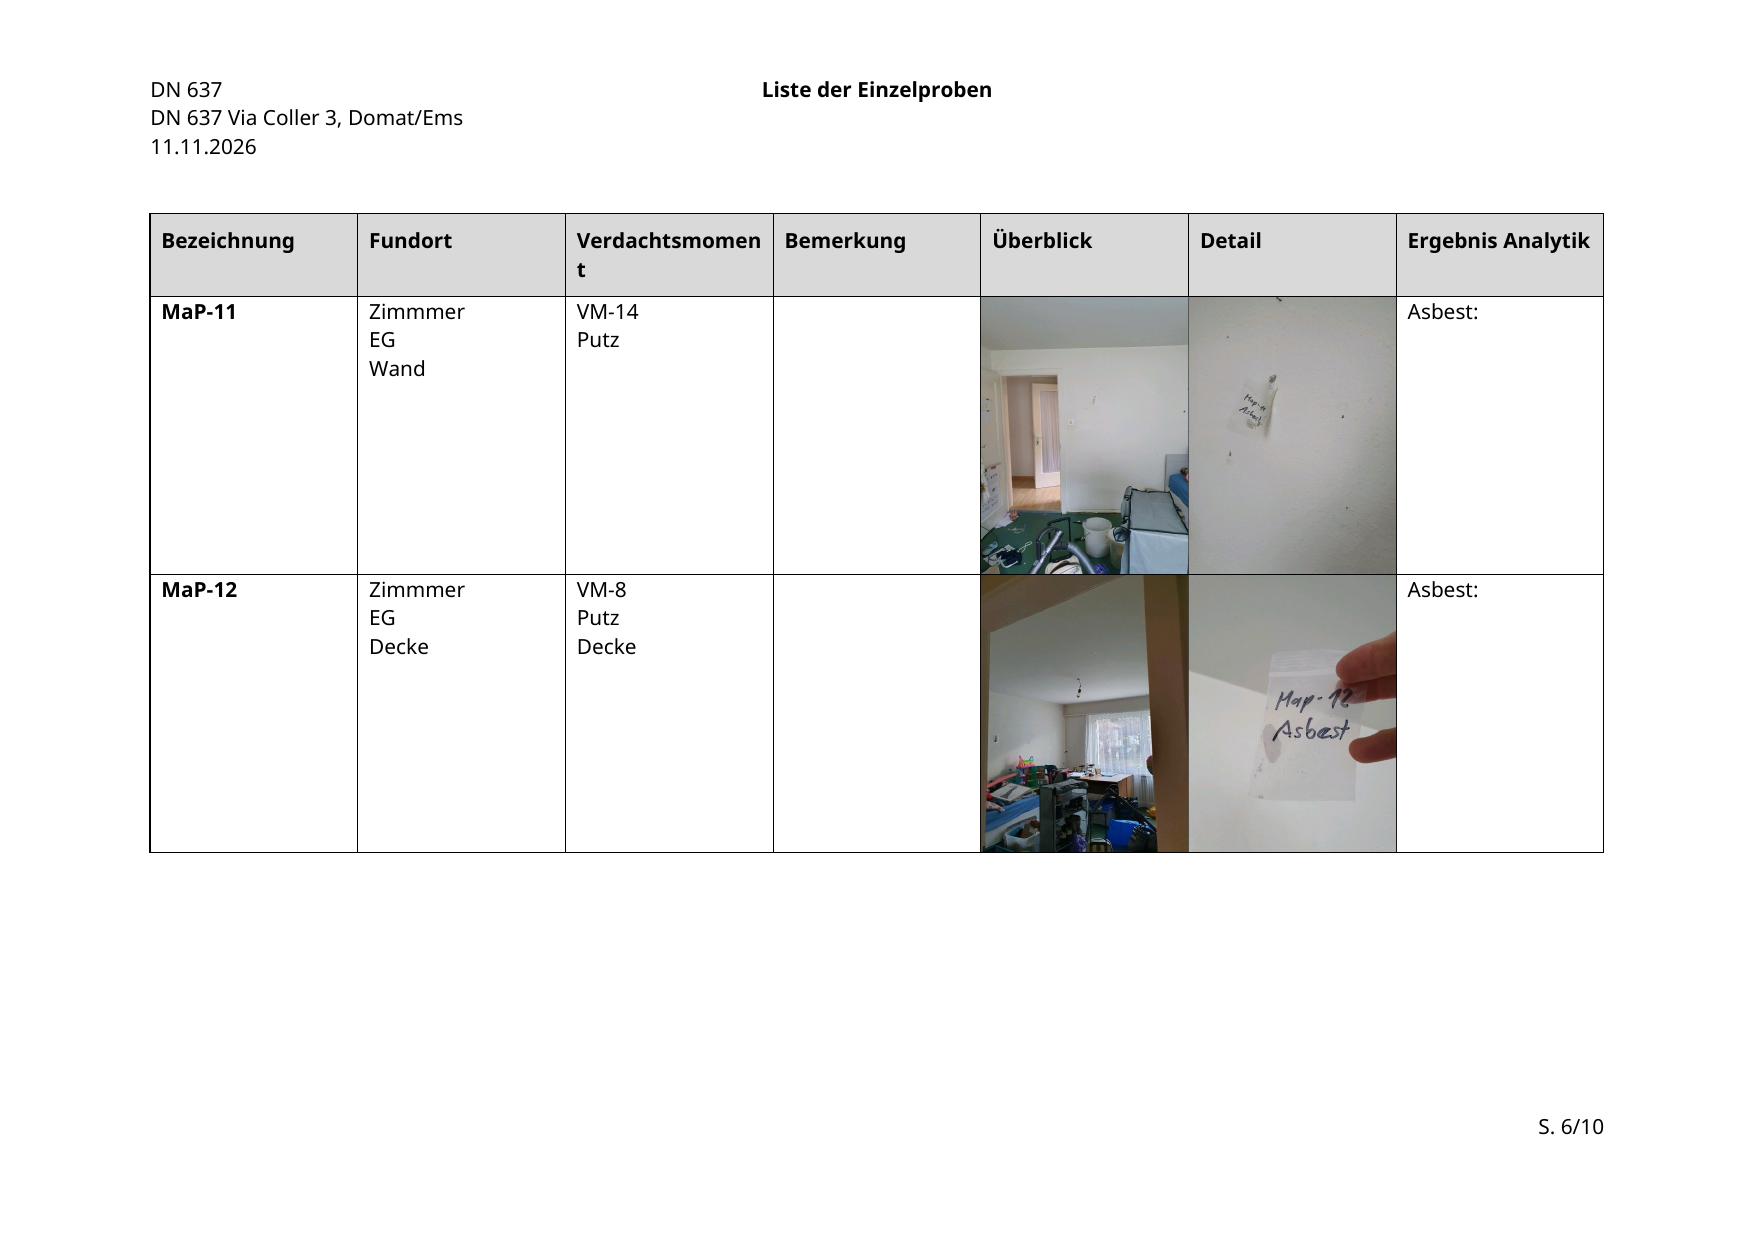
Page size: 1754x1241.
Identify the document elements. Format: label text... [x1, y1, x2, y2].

table_cell Zimmmer EG Decke [358, 575, 565, 852]
picture [980, 575, 1397, 852]
table_header Ergebnis Analytik [1397, 214, 1603, 296]
table_header Bemerkung [774, 214, 980, 296]
table_header Überblick [981, 214, 1188, 296]
picture [980, 297, 1397, 574]
table_cell [774, 297, 980, 574]
table_header Detail [1189, 214, 1396, 296]
table_cell Zimmmer EG Wand [358, 297, 565, 574]
table_cell MaP-11 [151, 297, 357, 574]
table_cell Asbest: [1397, 575, 1603, 852]
table_header Bezeichnung [151, 214, 357, 296]
table_header Fundort [358, 214, 565, 296]
table_cell Asbest: [1397, 297, 1603, 574]
table_cell [774, 575, 980, 852]
table_cell VM-14 Putz [566, 297, 773, 574]
table_cell MaP-12 [151, 575, 357, 852]
table_cell VM-8 Putz Decke [566, 575, 773, 852]
table_header Verdachtsmoment [566, 214, 773, 296]
